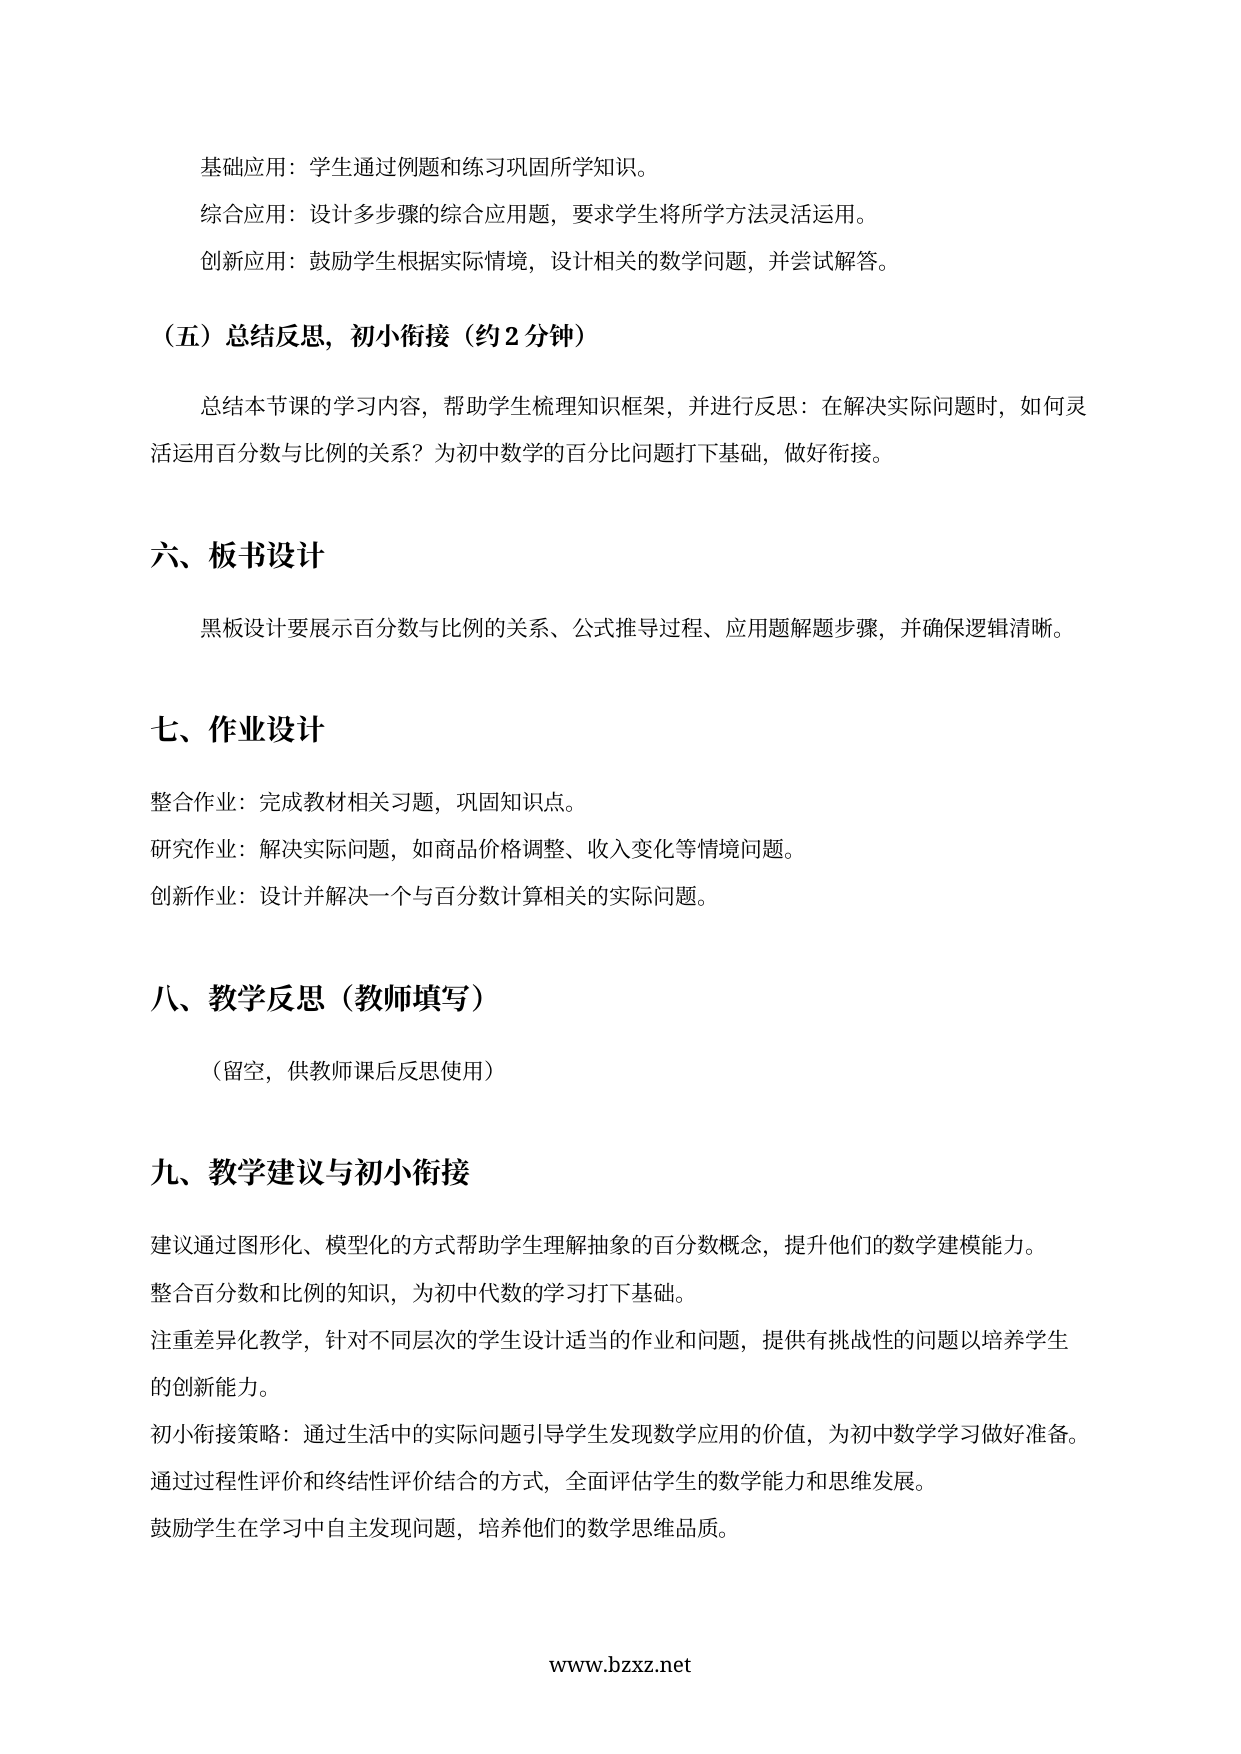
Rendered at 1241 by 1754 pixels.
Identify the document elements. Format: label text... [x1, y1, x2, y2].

subtitle 八、教学反思（教师填写） [150, 976, 1090, 1018]
text 整合作业：完成教材相关习题，巩固知识点。 [150, 785, 1090, 817]
text 建议通过图形化、模型化的方式帮助学生理解抽象的百分数概念，提升他们的数学建模能力。 [150, 1228, 1090, 1260]
text 基础应用：学生通过例题和练习巩固所学知识。 [150, 150, 1090, 181]
subtitle 九、教学建议与初小衔接 [150, 1150, 1090, 1192]
subtitle 六、板书设计 [150, 532, 1090, 574]
text 整合百分数和比例的知识，为初中代数的学习打下基础。 [150, 1276, 1090, 1307]
text 创新作业：设计并解决一个与百分数计算相关的实际问题。 [150, 879, 1090, 911]
text 总结本节课的学习内容，帮助学生梳理知识框架，并进行反思：在解决实际问题时，如何灵活运用百分数与比例的关系？为初中数学的百分比问题打下基础，做好衔接。 [150, 389, 1090, 468]
text 初小衔接策略：通过生活中的实际问题引导学生发现数学应用的价值，为初中数学学习做好准备。 [150, 1417, 1090, 1449]
subtitle （五）总结反思，初小衔接（约2分钟） [150, 317, 1090, 353]
text 创新应用：鼓励学生根据实际情境，设计相关的数学问题，并尝试解答。 [150, 244, 1090, 276]
text 鼓励学生在学习中自主发现问题，培养他们的数学思维品质。 [150, 1512, 1090, 1543]
text 综合应用：设计多步骤的综合应用题，要求学生将所学方法灵活运用。 [150, 197, 1090, 229]
text （留空，供教师课后反思使用） [150, 1054, 1090, 1086]
text 通过过程性评价和终结性评价结合的方式，全面评估学生的数学能力和思维发展。 [150, 1464, 1090, 1496]
text 研究作业：解决实际问题，如商品价格调整、收入变化等情境问题。 [150, 832, 1090, 864]
text 黑板设计要展示百分数与比例的关系、公式推导过程、应用题解题步骤，并确保逻辑清晰。 [150, 611, 1090, 642]
text 注重差异化教学，针对不同层次的学生设计适当的作业和问题，提供有挑战性的问题以培养学生的创新能力。 [150, 1323, 1090, 1402]
subtitle 七、作业设计 [150, 707, 1090, 749]
